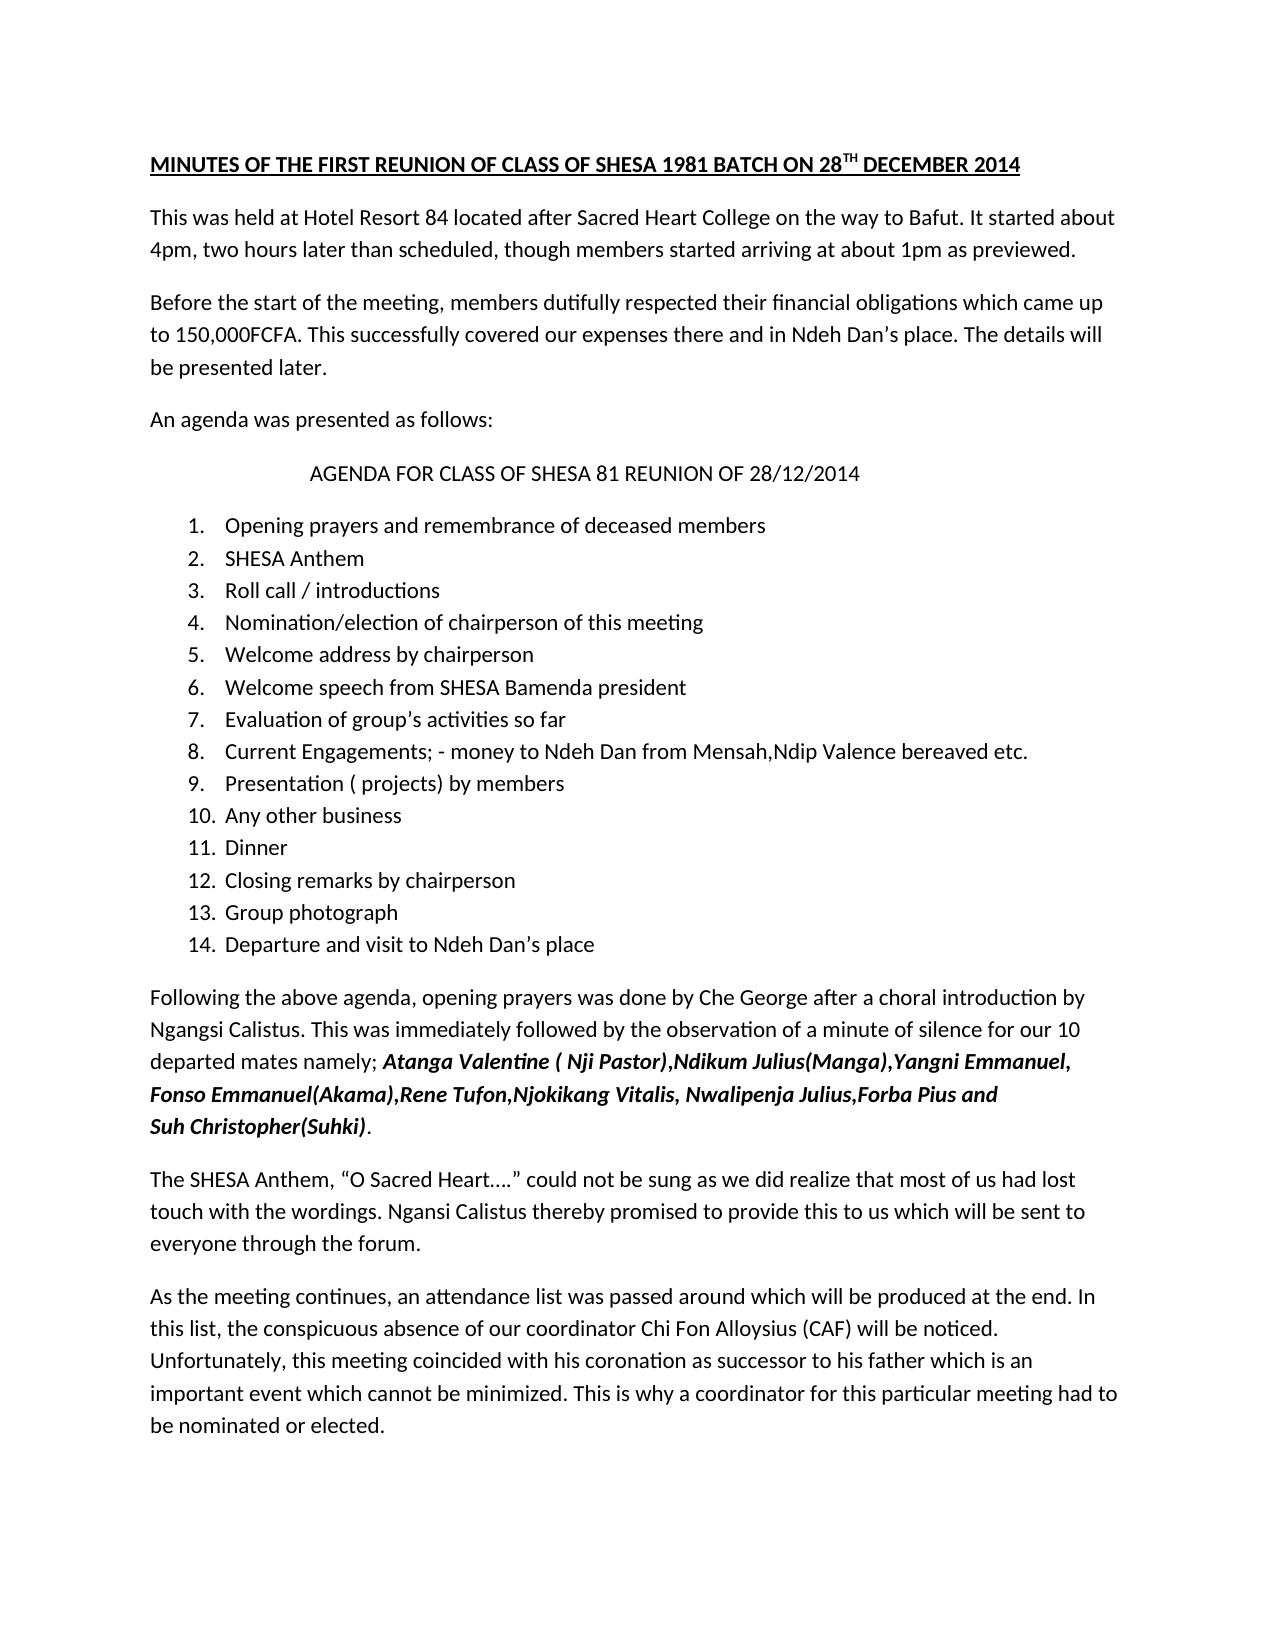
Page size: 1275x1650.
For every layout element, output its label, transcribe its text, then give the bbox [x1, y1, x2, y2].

list Opening prayers and remembrance of deceased members [187, 512, 1125, 540]
list Departure and visit to Ndeh Dan’s place [187, 930, 1125, 958]
list Evaluation of group’s activities so far [187, 705, 1125, 733]
text AGENDA FOR CLASS OF SHESA 81 REUNION OF 28/12/2014 [150, 459, 1125, 487]
list Presentation ( projects) by members [187, 769, 1125, 797]
list Welcome address by chairperson [187, 640, 1125, 668]
list Nomination/election of chairperson of this meeting [187, 608, 1125, 636]
list Dinner [187, 833, 1125, 862]
text MINUTES OF THE FIRST REUNION OF CLASS OF SHESA 1981 BATCH ON 28TH DECEMBER 2014 [150, 150, 1125, 178]
text As the meeting continues, an attendance list was passed around which will be produced at the end. In this list, the conspicuous absence of our coordinator Chi Fon Alloysius (CAF) will be noticed. Unfortunately, this meeting coincided with his coronation as successor to his father which is an important event which cannot be minimized. This is why a coordinator for this particular meeting had to be nominated or elected. [150, 1282, 1125, 1439]
list SHESA Anthem [187, 544, 1125, 572]
text Following the above agenda, opening prayers was done by Che George after a choral introduction by Ngangsi Calistus. This was immediately followed by the observation of a minute of silence for our 10 departed mates namely; Atanga Valentine ( Nji Pastor),Ndikum Julius(Manga),Yangni Emmanuel, Fonso Emmanuel(Akama),Rene Tufon,Njokikang Vitalis, Nwalipenja Julius,Forba Pius and Suh Christopher(Suhki). [150, 983, 1125, 1140]
list Closing remarks by chairperson [187, 866, 1125, 894]
list Group photograph [187, 898, 1125, 926]
list Roll call / introductions [187, 576, 1125, 604]
text An agenda was presented as follows: [150, 406, 1125, 434]
text Before the start of the meeting, members dutifully respected their financial obligations which came up to 150,000FCFA. This successfully covered our expenses there and in Ndeh Dan’s place. The details will be presented later. [150, 288, 1125, 381]
list Current Engagements; - money to Ndeh Dan from Mensah,Ndip Valence bereaved etc. [187, 737, 1125, 765]
list Any other business [187, 801, 1125, 829]
list Welcome speech from SHESA Bamenda president [187, 673, 1125, 701]
text The SHESA Anthem, “O Sacred Heart….” could not be sung as we did realize that most of us had lost touch with the wordings. Ngansi Calistus thereby promised to provide this to us which will be sent to everyone through the forum. [150, 1165, 1125, 1257]
text This was held at Hotel Resort 84 located after Sacred Heart College on the way to Bafut. It started about 4pm, two hours later than scheduled, though members started arriving at about 1pm as previewed. [150, 203, 1125, 263]
